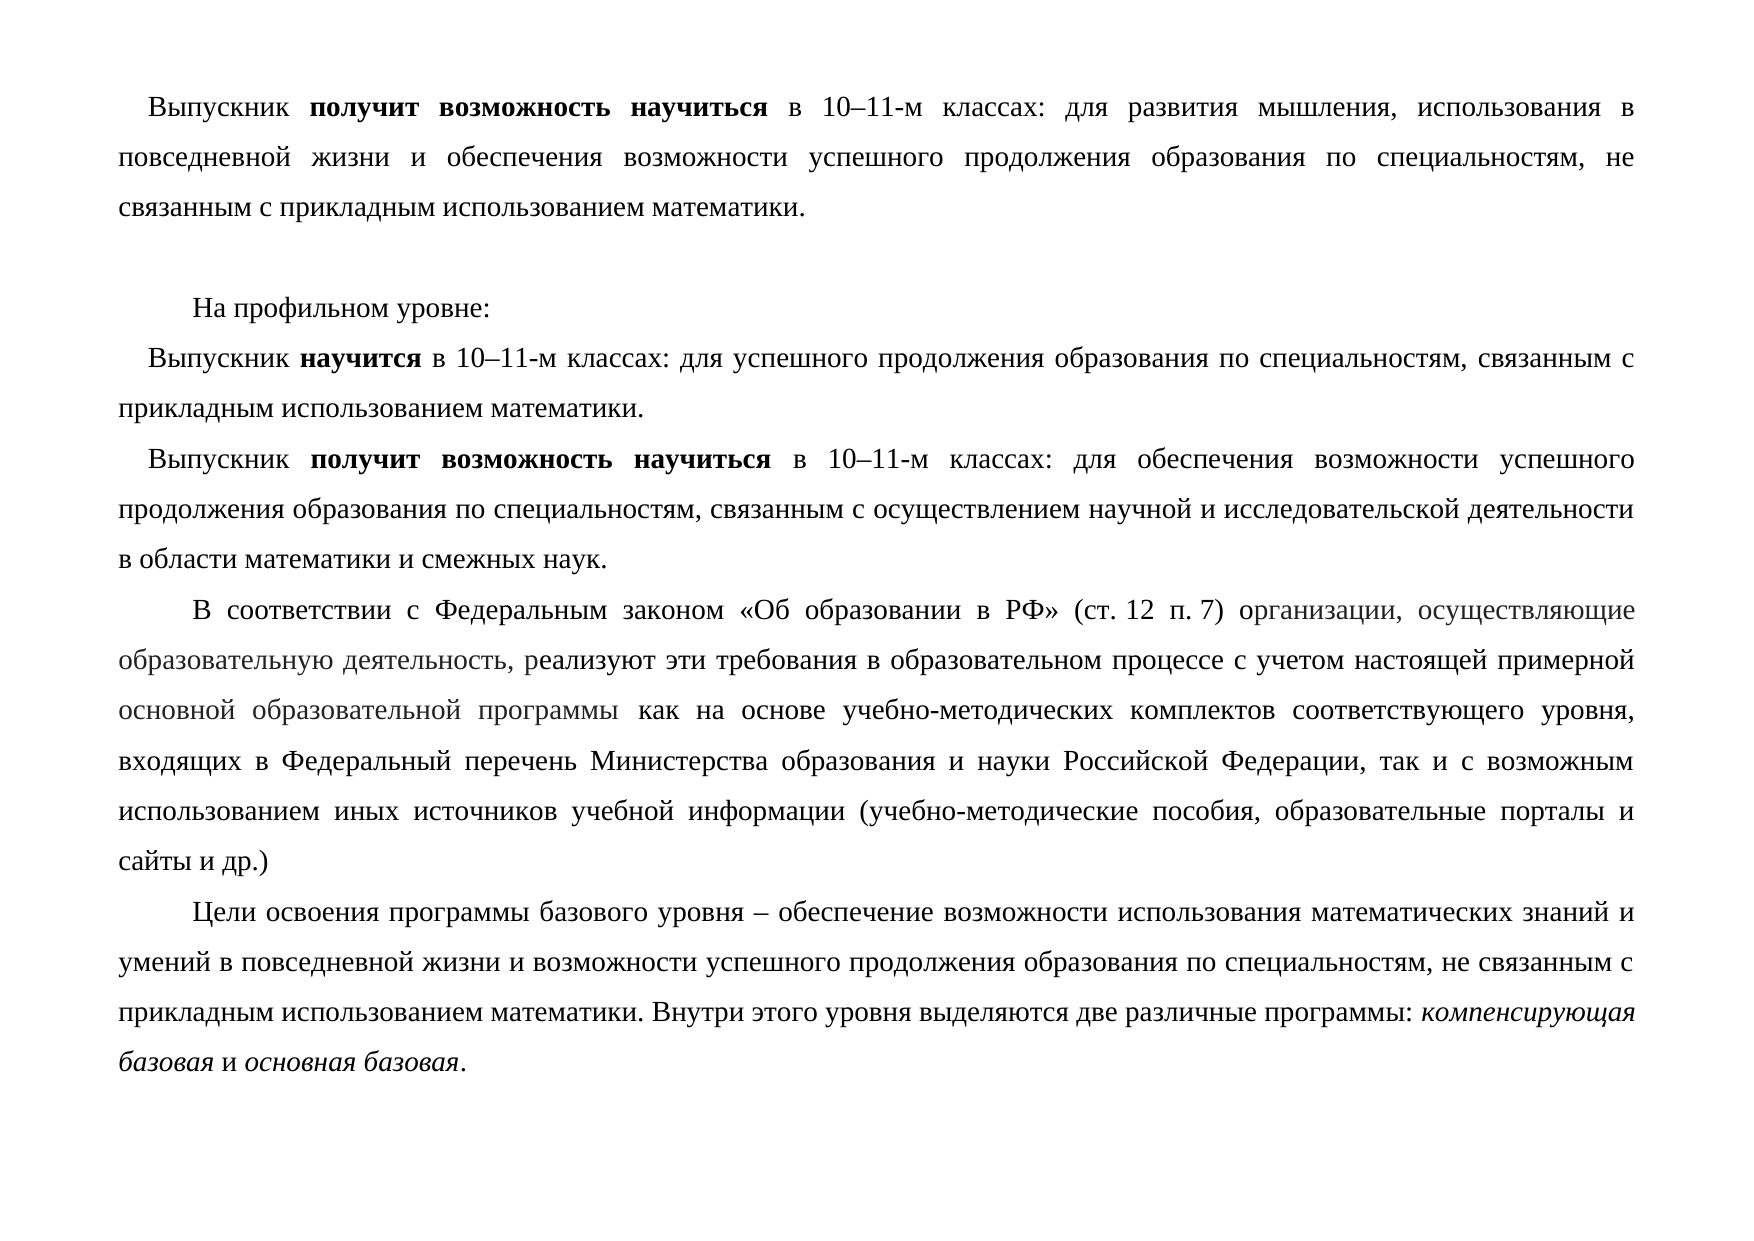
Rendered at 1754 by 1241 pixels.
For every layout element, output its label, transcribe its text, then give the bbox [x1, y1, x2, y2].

text Выпускник научится в 10–11-м классах: для успешного продолжения образования по специальностям, связанным с прикладным использованием математики. [118, 340, 1636, 424]
text Выпускник получит возможность научиться в 10–11-м классах: для развития мышления, использования в повседневной жизни и обеспечения возможности успешного продолжения образования по специальностям, не связанным с прикладным использованием математики. [118, 89, 1636, 223]
text На профильном уровне: [118, 290, 1636, 323]
text Выпускник получит возможность научиться в 10–11-м классах: для обеспечения возможности успешного продолжения образования по специальностям, связанным с осуществлением научной и исследовательской деятельности в области математики и смежных наук. [118, 441, 1636, 575]
text Цели освоения программы базового уровня – обеспечение возможности использования математических знаний и умений в повседневной жизни и возможности успешного продолжения образования по специальностям, не связанным с прикладным использованием математики. Внутри этого уровня выделяются две различные программы: компенсирующая базовая и основная базовая. [118, 894, 1636, 1078]
text В соответствии с Федеральным законом «Об образовании в РФ» (ст. 12 п. 7) организации, осуществляющие образовательную деятельность, реализуют эти требования в образовательном процессе с учетом настоящей примерной основной образовательной программы как на основе учебно-методических комплектов соответствующего уровня, входящих в Федеральный перечень Министерства образования и науки Российской Федерации, так и с возможным использованием иных источников учебной информации (учебно-методические пособия, образовательные порталы и сайты и др.) [118, 592, 1636, 877]
